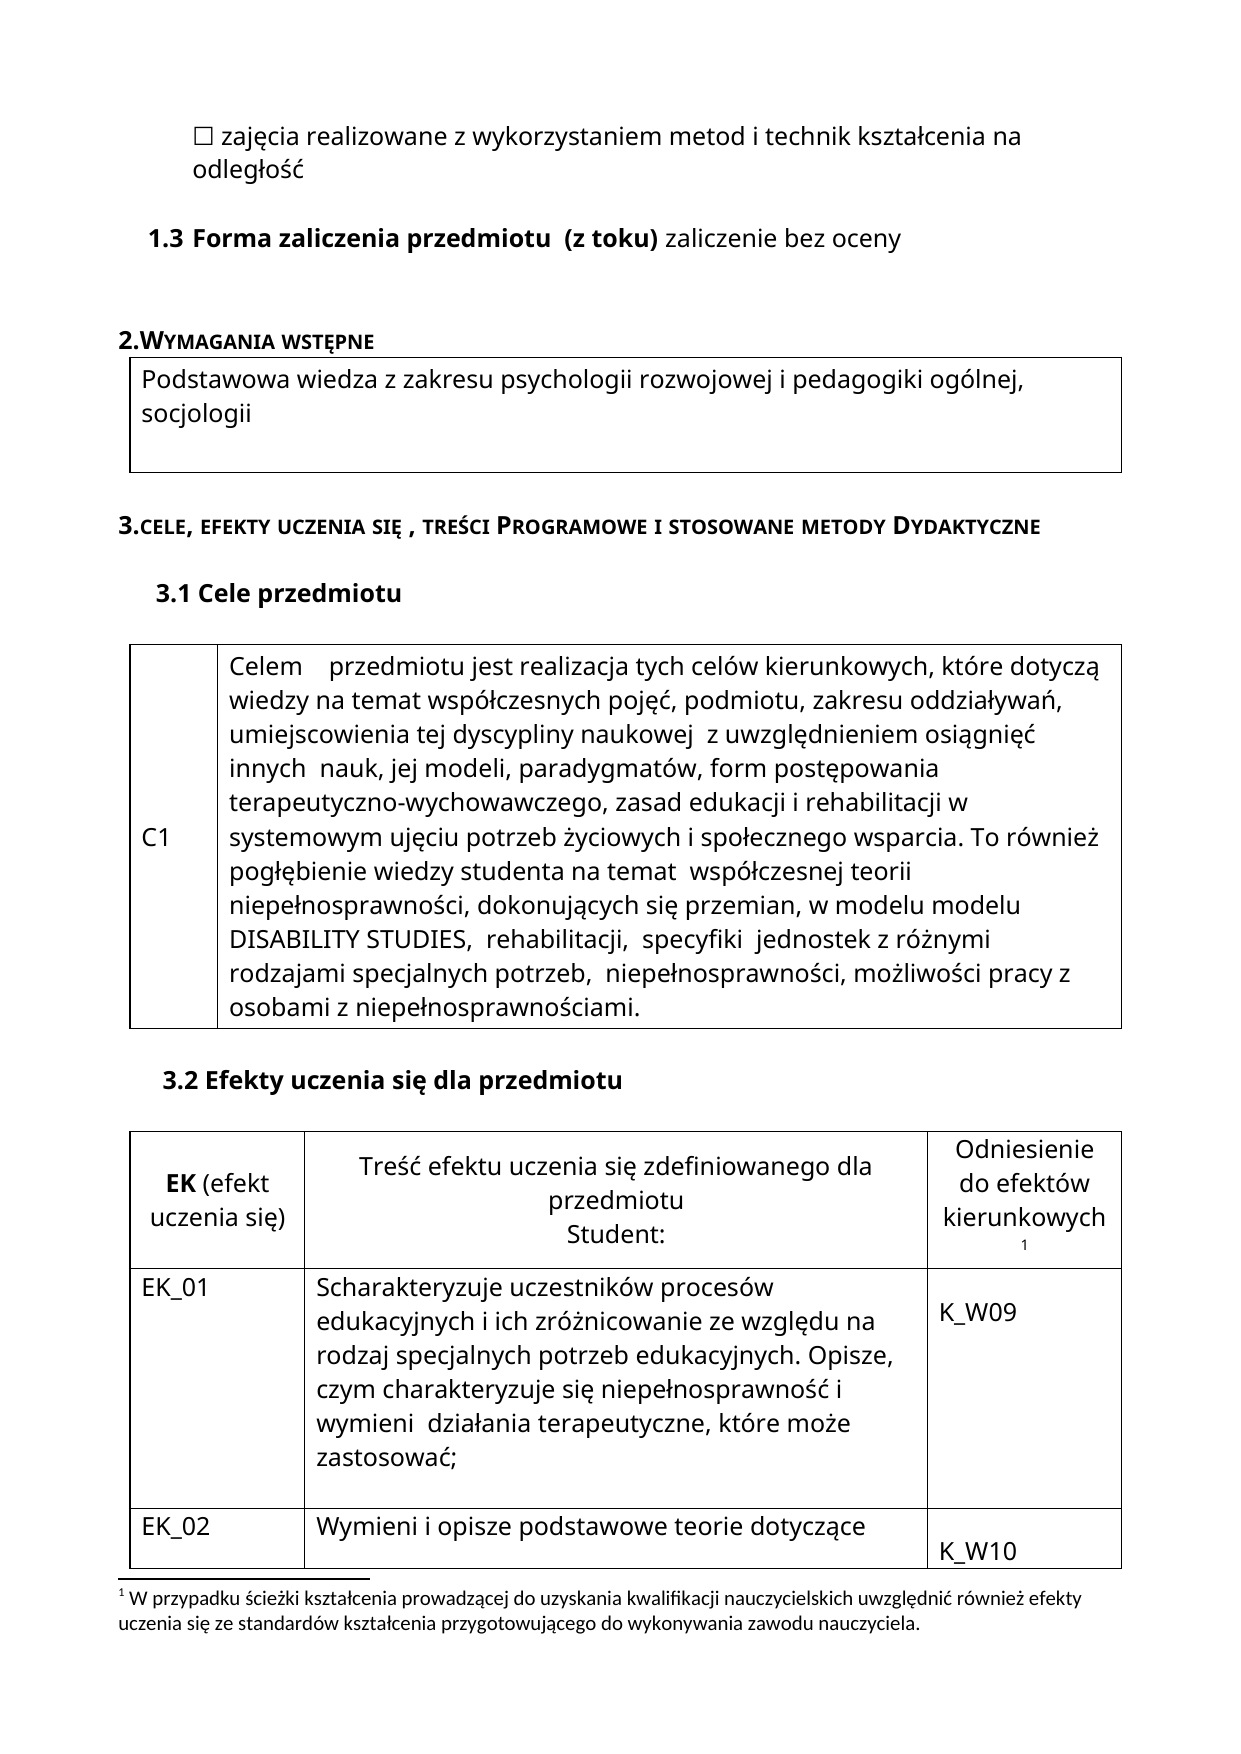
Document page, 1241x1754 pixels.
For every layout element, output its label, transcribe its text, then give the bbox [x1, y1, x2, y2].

table_cell EK_01 [131, 1269, 304, 1508]
table_header Odniesienie do efektów kierunkowych [928, 1132, 1121, 1268]
table_cell K_W09 [928, 1269, 1121, 1508]
text 3.2 Efekty uczenia się dla przedmiotu [162, 1063, 1122, 1097]
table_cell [305, 1509, 927, 1568]
text 3.cele, efekty uczenia się , treści Programowe i stosowane metody Dydaktyczne [118, 507, 1122, 541]
table_header EK (efekt uczenia się) [131, 1132, 304, 1268]
table_cell K_W10 [928, 1509, 1121, 1568]
text 1.3 Forma zaliczenia przedmiotu (z toku) zaliczenie bez oceny [148, 220, 1122, 254]
text 3.1 Cele przedmiotu [156, 576, 1122, 609]
table_cell Scharakteryzuje uczestników procesów edukacyjnych i ich zróżnicowanie ze względu na rodzaj specjalnych potrzeb edukacyjnych. Opisze, czym charakteryzuje się niepełnosprawność i wymieni działania terapeutyczne, które może zastosować; [305, 1269, 927, 1508]
table_header Podstawowa wiedza z zakresu psychologii rozwojowej i pedagogiki ogólnej, socjologii [131, 358, 1121, 472]
table_header Treść efektu uczenia się zdefiniowanego dla przedmiotu Student: [305, 1132, 927, 1268]
text 2.Wymagania wstępne [118, 322, 1122, 357]
table_header Celem przedmiotu jest realizacja tych celów kierunkowych, które dotyczą wiedzy na temat współczesnych pojęć, podmiotu, zakresu oddziaływań, umiejscowienia tej dyscypliny naukowej z uwzględnieniem osiągnięć innych nauk, jej modeli, paradygmatów, form postępowania terapeutyczno-wychowawczego, zasad edukacji i rehabilitacji w systemowym ujęciu potrzeb życiowych i społecznego wsparcia. To również pogłębienie wiedzy studenta na temat współczesnej teorii niepełnosprawności, dokonujących się przemian, w modelu modelu DISABILITY STUDIES, rehabilitacji, specyfiki jednostek z różnymi rodzajami specjalnych potrzeb, niepełnosprawności, możliwości pracy z osobami z niepełnosprawnościami. [218, 645, 1121, 1028]
table_header C1 [131, 645, 217, 1028]
text ☐ zajęcia realizowane z wykorzystaniem metod i technik kształcenia na odległość [192, 118, 1122, 186]
table_cell EK_02 [131, 1509, 304, 1568]
